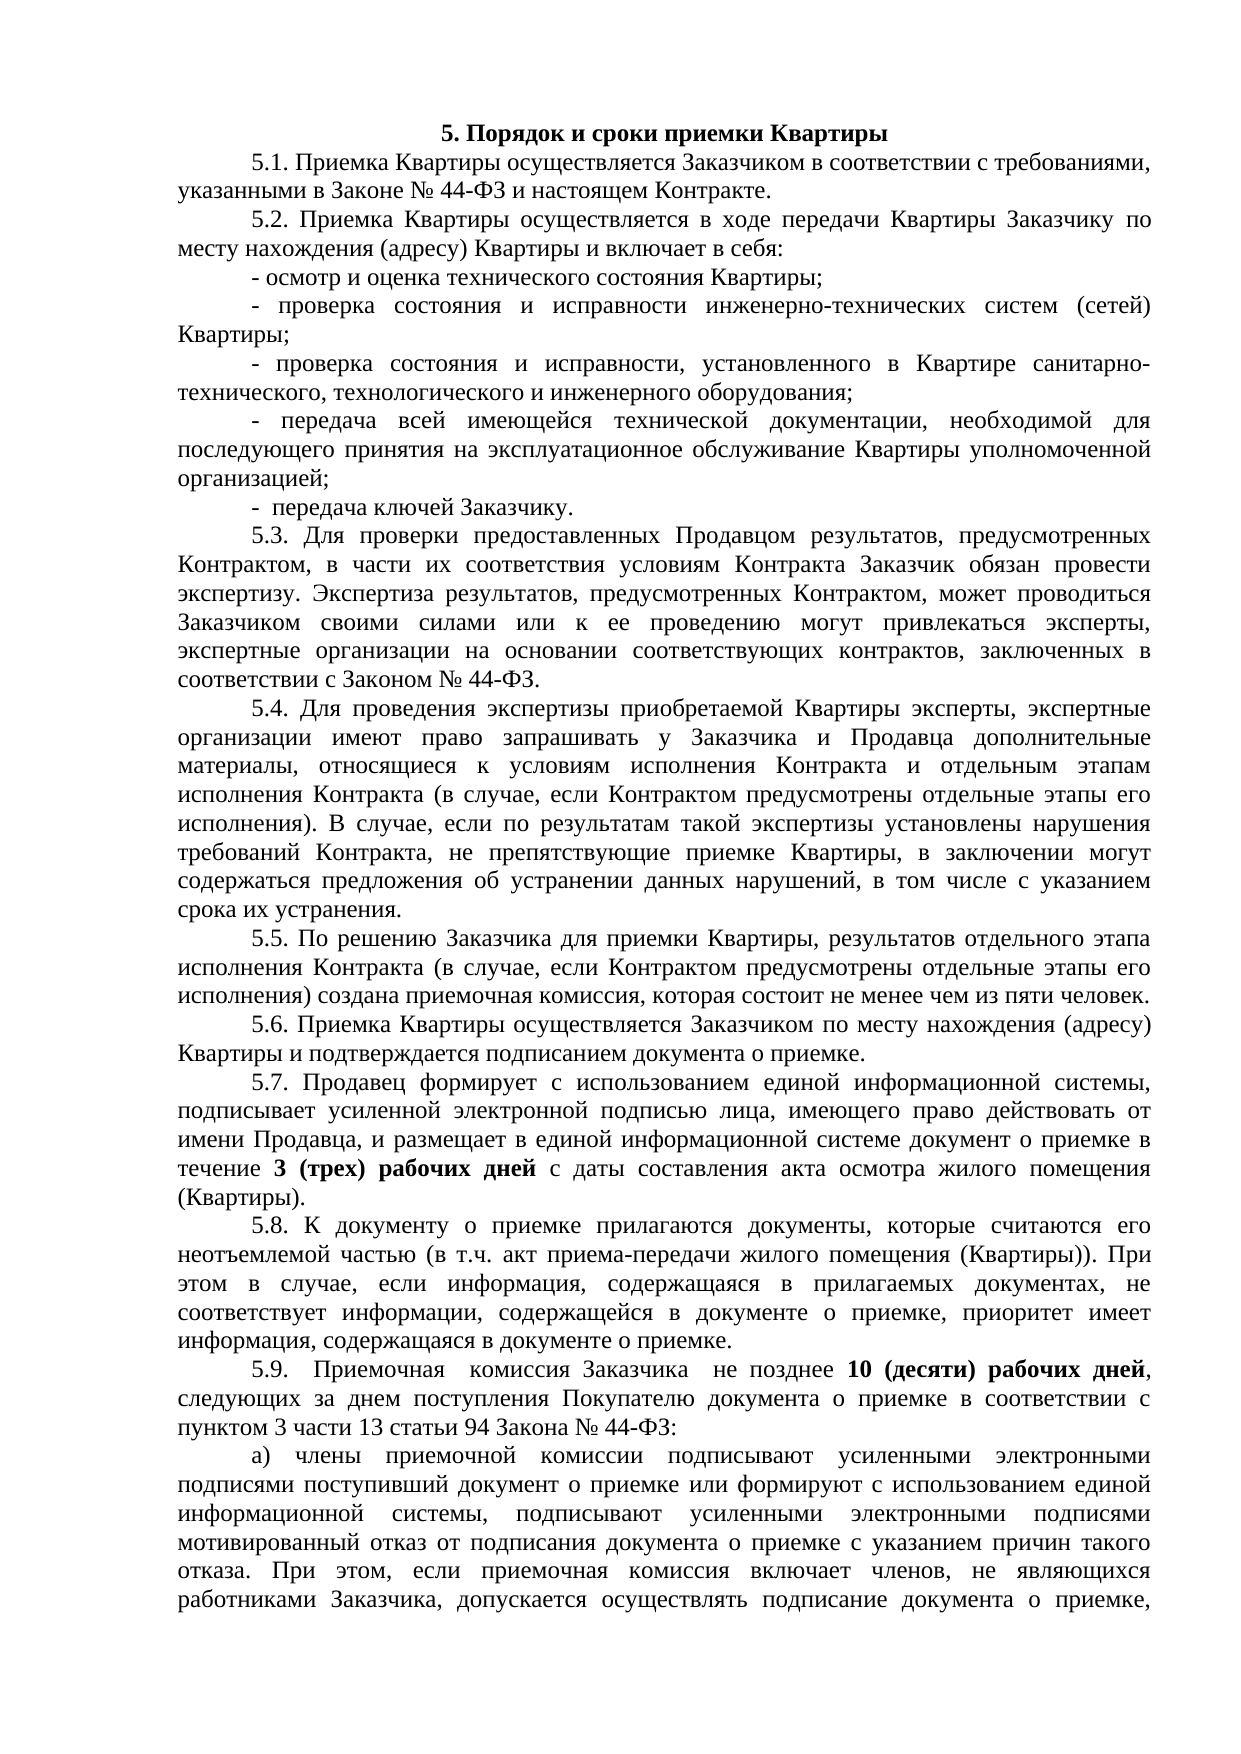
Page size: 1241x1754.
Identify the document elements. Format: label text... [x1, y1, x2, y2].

text 5.8. К документу о приемке прилагаются документы, которые считаются его неотъемлемой частью (в т.ч. акт приема-передачи жилого помещения (Квартиры)). При этом в случае, если информация, содержащаяся в прилагаемых документах, не соответствует информации, содержащейся в документе о приемке, приоритет имеет информация, содержащаяся в документе о приемке. [177, 1211, 1152, 1354]
text 5.7. Продавец формирует с использованием единой информационной системы, подписывает усиленной электронной подписью лица, имеющего право действовать от имени Продавца, и размещает в единой информационной системе документ о приемке в течение 3 (трех) рабочих дней с даты составления акта осмотра жилого помещения (Квартиры). [177, 1067, 1152, 1211]
text 5.3. Для проверки предоставленных Продавцом результатов, предусмотренных Контрактом, в части их соответствия условиям Контракта Заказчик обязан провести экспертизу. Экспертиза результатов, предусмотренных Контрактом, может проводиться Заказчиком своими силами или к ее проведению могут привлекаться эксперты, экспертные организации на основании соответствующих контрактов, заключенных в соответствии с Законом № 44-ФЗ. [177, 521, 1152, 693]
text - передача всей имеющейся технической документации, необходимой для последующего принятия на эксплуатационное обслуживание Квартиры уполномоченной организацией; [177, 406, 1152, 492]
text 5.9. Приемочная комиссия Заказчика не позднее 10 (десяти) рабочих дней, следующих за днем поступления Покупателю документа о приемке в соответствии с пунктом 3 части 13 статьи 94 Закона № 44-ФЗ: [177, 1354, 1152, 1441]
text 5.6. Приемка Квартиры осуществляется Заказчиком по месту нахождения (адресу) Квартиры и подтверждается подписанием документа о приемке. [177, 1009, 1152, 1067]
text 5.4. Для проведения экспертизы приобретаемой Квартиры эксперты, экспертные организации имеют право запрашивать у Заказчика и Продавца дополнительные материалы, относящиеся к условиям исполнения Контракта и отдельным этапам исполнения Контракта (в случае, если Контрактом предусмотрены отдельные этапы его исполнения). В случае, если по результатам такой экспертизы установлены нарушения требований Контракта, не препятствующие приемке Квартиры, в заключении могут содержаться предложения об устранении данных нарушений, в том числе с указанием срока их устранения. [177, 693, 1152, 923]
text - передача ключей Заказчику. [177, 492, 1152, 521]
text - проверка состояния и исправности, установленного в Квартире санитарно-технического, технологического и инженерного оборудования; [177, 348, 1152, 406]
text 5.1. Приемка Квартиры осуществляется Заказчиком в соответствии с требованиями, указанными в Законе № 44-ФЗ и настоящем Контракте. [177, 147, 1152, 204]
text - осмотр и оценка технического состояния Квартиры; [177, 262, 1152, 291]
text 5. Порядок и сроки приемки Квартиры [177, 118, 1152, 147]
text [177, 1441, 1152, 1613]
text - проверка состояния и исправности инженерно-технических систем (сетей) Квартиры; [177, 291, 1152, 348]
text 5.5. По решению Заказчика для приемки Квартиры, результатов отдельного этапа исполнения Контракта (в случае, если Контрактом предусмотрены отдельные этапы его исполнения) создана приемочная комиссия, которая состоит не менее чем из пяти человек. [177, 923, 1152, 1009]
text 5.2. Приемка Квартиры осуществляется в ходе передачи Квартиры Заказчику по месту нахождения (адресу) Квартиры и включает в себя: [177, 204, 1152, 262]
